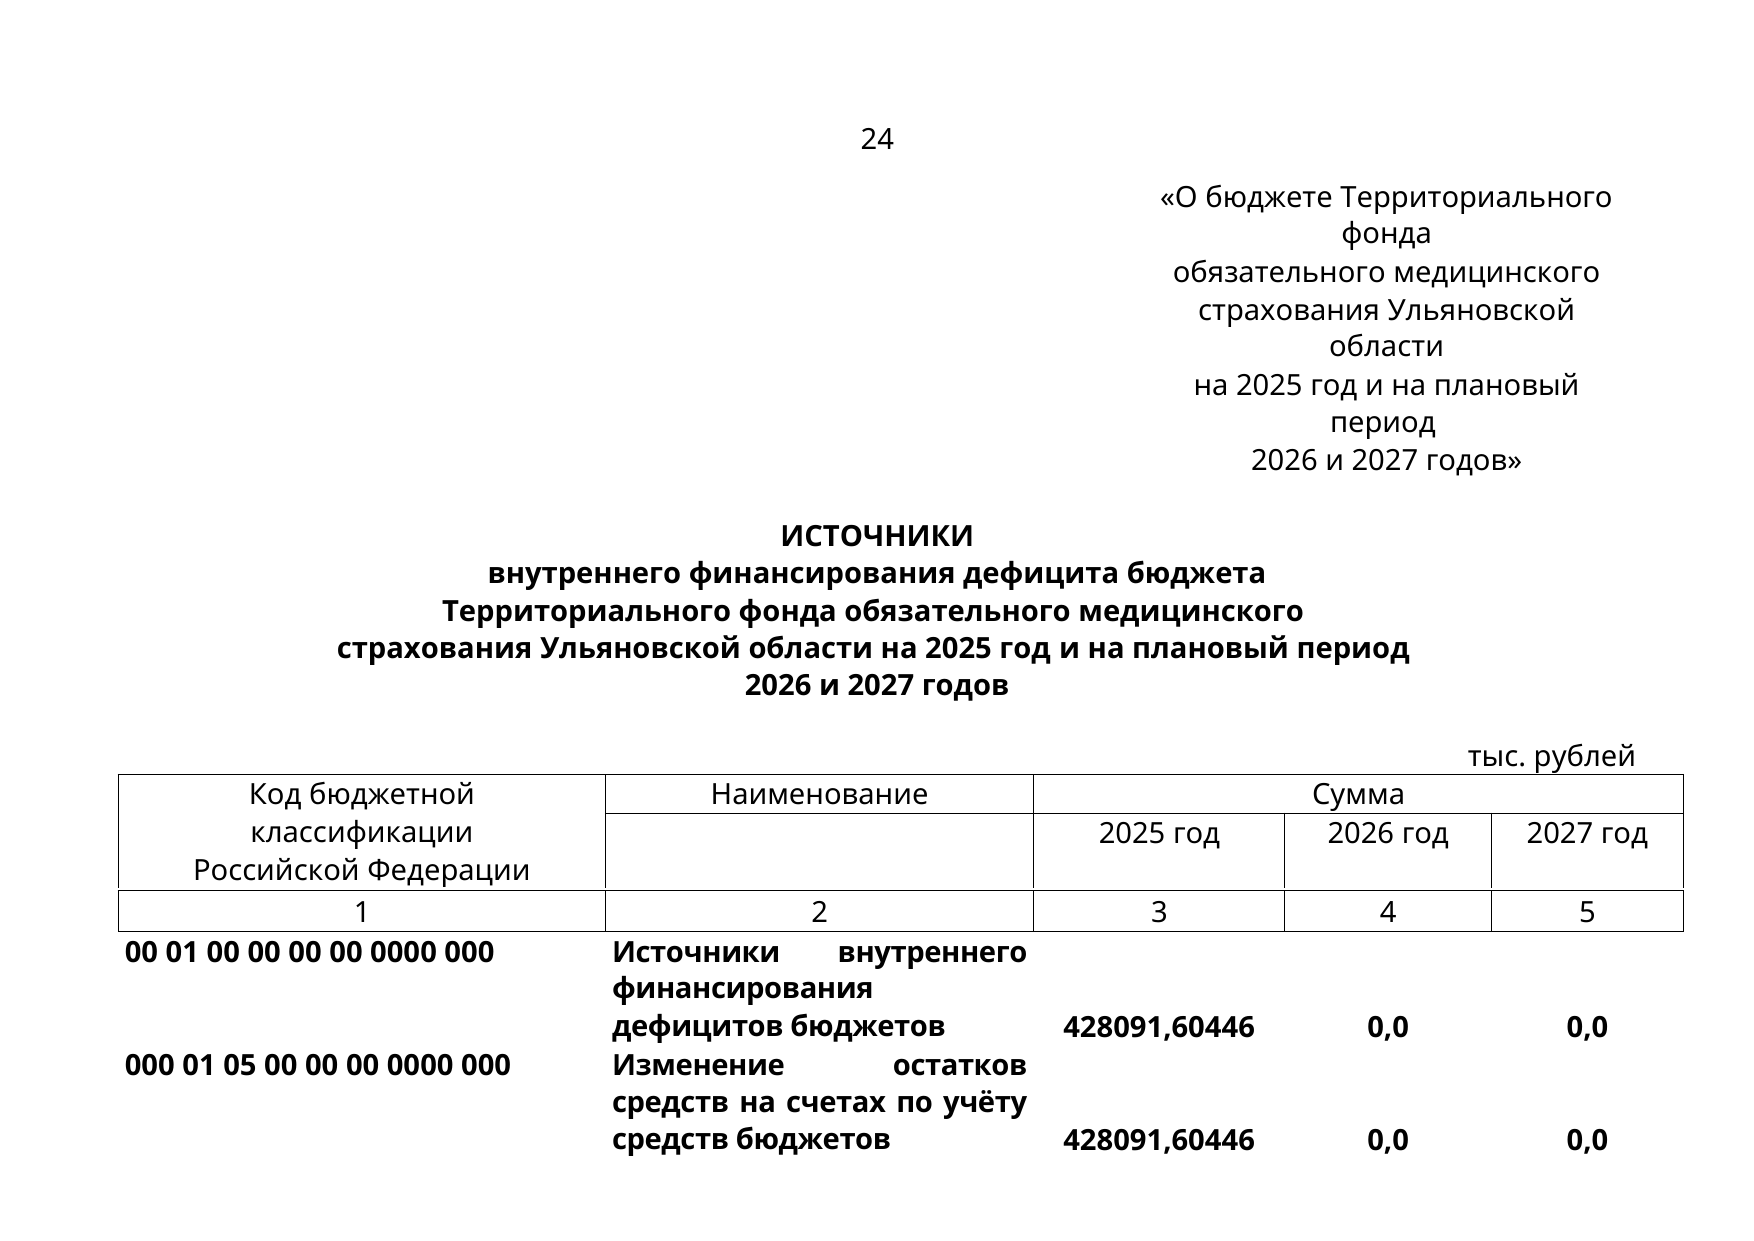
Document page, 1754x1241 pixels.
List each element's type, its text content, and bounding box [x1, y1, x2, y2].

text Территориального фонда обязательного медицинского страхования Ульяновской области на 2025 год и на плановый период 2026 и 2027 годов [118, 591, 1636, 736]
table_header 4 [1285, 891, 1491, 931]
table_cell 000 01 05 00 00 00 0000 000 [118, 1045, 605, 1158]
table_header Сумма [1034, 775, 1683, 812]
table_cell 0,0 [1491, 1045, 1683, 1158]
text ИСТОЧНИКИ [118, 516, 1636, 554]
text на 2025 год и на плановый период 2026 и 2027 годов» [1137, 365, 1636, 478]
table_cell 0,0 [1285, 932, 1491, 1045]
table_cell [606, 814, 1033, 888]
table_header 5 [1492, 891, 1683, 931]
table_cell 2027 год [1492, 814, 1683, 888]
table_header 2 [606, 891, 1033, 931]
text «О бюджете Территориального фонда [1137, 177, 1636, 252]
table_cell 428091,60446 [1034, 1045, 1284, 1158]
table_header 1 [119, 891, 605, 931]
table_cell 428091,60446 [1034, 932, 1284, 1045]
table_cell Источники внутреннего финансирования дефицитов бюджетов [605, 932, 1033, 1045]
table_cell 00 01 00 00 00 00 0000 000 [118, 932, 605, 1045]
table_cell 2025 год [1034, 814, 1284, 888]
table_header Наименование [606, 775, 1033, 812]
text тыс. рублей [118, 736, 1636, 774]
table_header 3 [1034, 891, 1284, 931]
text страхования Ульяновской области [1137, 290, 1636, 365]
text внутреннего финансирования дефицита бюджета [118, 554, 1636, 591]
table_cell 2026 год [1285, 814, 1491, 888]
table_header Код бюджетной классификации Российской Федерации [119, 775, 605, 888]
table_cell Изменение остатков средств на счетах по учёту средств бюджетов [605, 1045, 1033, 1158]
table_cell 0,0 [1285, 1045, 1491, 1158]
table_cell 0,0 [1491, 932, 1683, 1045]
text обязательного медицинского [1137, 252, 1636, 290]
